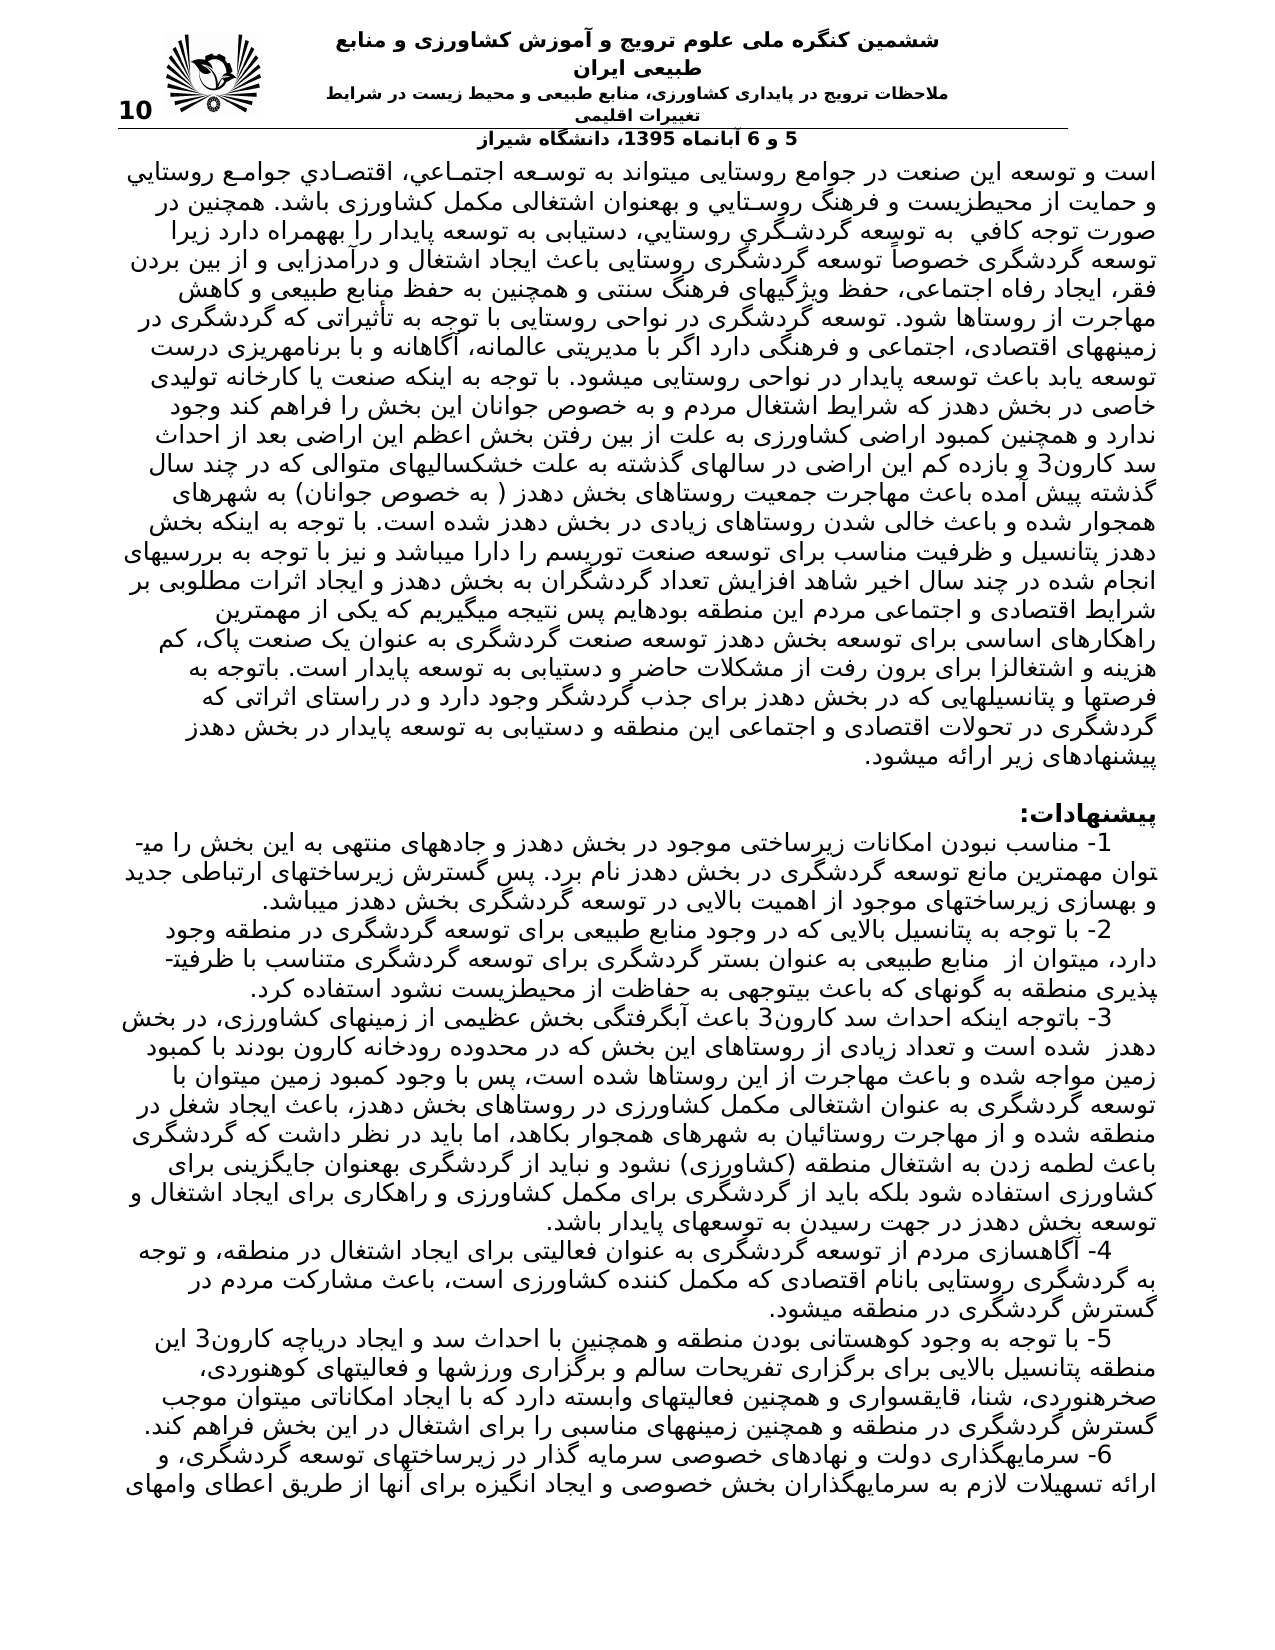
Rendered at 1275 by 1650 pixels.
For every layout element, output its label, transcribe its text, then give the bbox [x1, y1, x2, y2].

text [118, 158, 1157, 770]
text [118, 1441, 1157, 1499]
picture [164, 32, 263, 114]
text 4- آگاهسازی مردم از توسعه گردشگری به عنوان فعالیتی برای ایجاد اشتغال در منطقه، و توجه به گردشگری روستایی بانام اقتصادی که مکمل کننده کشاورزی است، باعث مشارکت مردم در گسترش گردشگری در منطقه میشود. [118, 1236, 1157, 1324]
text 5- با توجه به وجود کوهستانی بودن منطقه و همچنین با احداث سد و ایجاد دریاچه کارون3 این منطقه پتانسیل بالایی برای برگزاری تفریحات سالم و برگزاری ورزشها و فعالیتهای کوهنوردی، صخرهنوردی، شنا، قایقسواری و همچنین فعالیتهای وابسته دارد که با ایجاد امکاناتی میتوان موجب گسترش گردشگری در منطقه و همچنین زمینههای مناسبی را برای اشتغال در این بخش فراهم کند. [118, 1324, 1157, 1441]
text 2- با توجه به پتانسیل بالایی که در وجود منابع طبیعی برای توسعه گردشگری در منطقه وجود دارد، میتوان از منابع طبیعی به عنوان بستر گردشگری برای توسعه گردشگری متناسب با ظرفیتپذیری منطقه به گونهای که باعث بیتوجهی به حفاظت از محیطزیست نشود استفاده کرد. [118, 916, 1157, 1003]
text 3- باتوجه اینکه احداث سد کارون3 باعث آبگرفتگی بخش عظیمی از زمینهای کشاورزی، در بخش دهدز شده است و تعداد زیادی از روستاهای این بخش که در محدوده رودخانه کارون بودند با کمبود زمین مواجه شده و باعث مهاجرت از این روستاها شده است، پس با وجود کمبود زمین میتوان با توسعه گردشگری به عنوان اشتغالی مکمل کشاورزی در روستاهای بخش دهدز، باعث ایجاد شغل در منطقه شده و از مهاجرت روستائیان به شهرهای همجوار بکاهد، اما باید در نظر داشت که گردشگری باعث لطمه زدن به اشتغال منطقه (کشاورزی) نشود و نباید از گردشگری بهعنوان جایگزینی برای کشاورزی استفاده شود بلکه باید از گردشگری برای مکمل کشاورزی و راهکاری برای ایجاد اشتغال و توسعه بخش دهدز در جهت رسیدن به توسعهای پایدار باشد. [118, 1003, 1157, 1236]
text 1- مناسب نبودن امکانات زیرساختی موجود در بخش دهدز و جادههای منتهی به این بخش را میتوان مهمترین مانع توسعه گردشگری در بخش دهدز نام برد. پس گسترش زیرساختهای ارتباطی جدید و بهسازی زیرساختهای موجود از اهمیت بالایی در توسعه گردشگری بخش دهدز میباشد. [118, 828, 1157, 916]
text پیشنهادات: [118, 799, 1157, 828]
